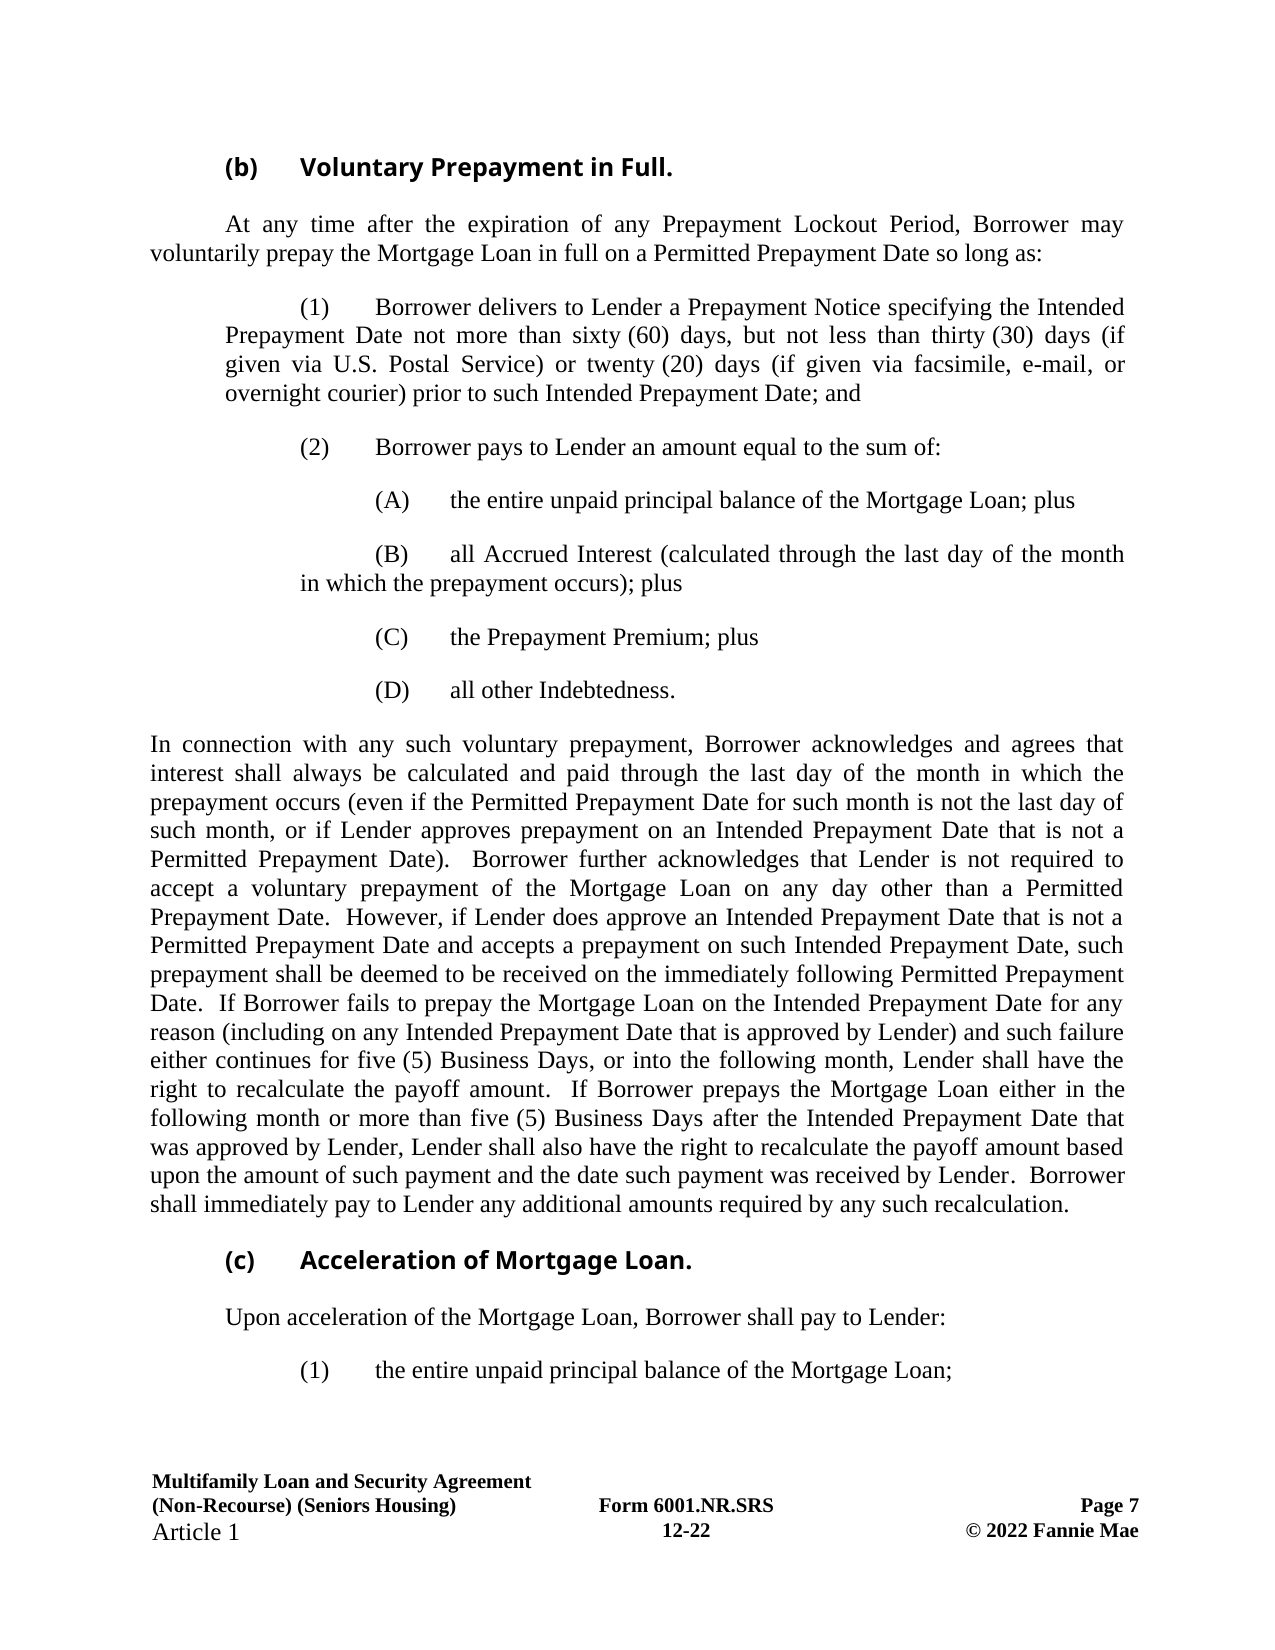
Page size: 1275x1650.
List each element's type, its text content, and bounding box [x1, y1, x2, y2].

subtitle the entire unpaid principal balance of the Mortgage Loan; plus [300, 485, 1125, 514]
text In connection with any such voluntary prepayment, Borrower acknowledges and agrees that interest shall always be calculated and paid through the last day of the month in which the prepayment occurs (even if the Permitted Prepayment Date for such month is not the last day of such month, or if Lender approves prepayment on an Intended Prepayment Date that is not a Permitted Prepayment Date). Borrower further acknowledges that Lender is not required to accept a voluntary prepayment of the Mortgage Loan on any day other than a Permitted Prepayment Date. However, if Lender does approve an Intended Prepayment Date that is not a Permitted Prepayment Date and accepts a prepayment on such Intended Prepayment Date, such prepayment shall be deemed to be received on the immediately following Permitted Prepayment Date. If Borrower fails to prepay the Mortgage Loan on the Intended Prepayment Date for any reason (including on any Intended Prepayment Date that is approved by Lender) and such failure either continues for five (5) Business Days, or into the following month, Lender shall have the right to recalculate the payoff amount. If Borrower prepays the Mortgage Loan either in the following month or more than five (5) Business Days after the Intended Prepayment Date that was approved by Lender, Lender shall also have the right to recalculate the payoff amount based upon the amount of such payment and the date such payment was received by Lender. Borrower shall immediately pay to Lender any additional amounts required by any such recalculation. [150, 729, 1125, 1218]
subtitle Borrower pays to Lender an amount equal to the sum of: [225, 432, 1125, 460]
subtitle all Accrued Interest (calculated through the last day of the month in which the prepayment occurs); plus [300, 539, 1125, 597]
subtitle the entire unpaid principal balance of the Mortgage Loan; [225, 1356, 1125, 1384]
text At any time after the expiration of any Prepayment Lockout Period, Borrower may voluntarily prepay the Mortgage Loan in full on a Permitted Prepayment Date so long as: [150, 209, 1125, 267]
subtitle Voluntary Prepayment in Full. [150, 150, 1125, 184]
subtitle all other Indebtedness. [300, 675, 1125, 704]
subtitle Borrower delivers to Lender a Prepayment Notice specifying the Intended Prepayment Date not more than sixty (60) days, but not less than thirty (30) days (if given via U.S. Postal Service) or twenty (20) days (if given via facsimile, e-mail, or overnight courier) prior to such Intended Prepayment Date; and [225, 292, 1125, 407]
text Upon acceleration of the Mortgage Loan, Borrower shall pay to Lender: [150, 1302, 1125, 1331]
subtitle Acceleration of Mortgage Loan. [150, 1243, 1125, 1277]
subtitle the Prepayment Premium; plus [300, 622, 1125, 650]
